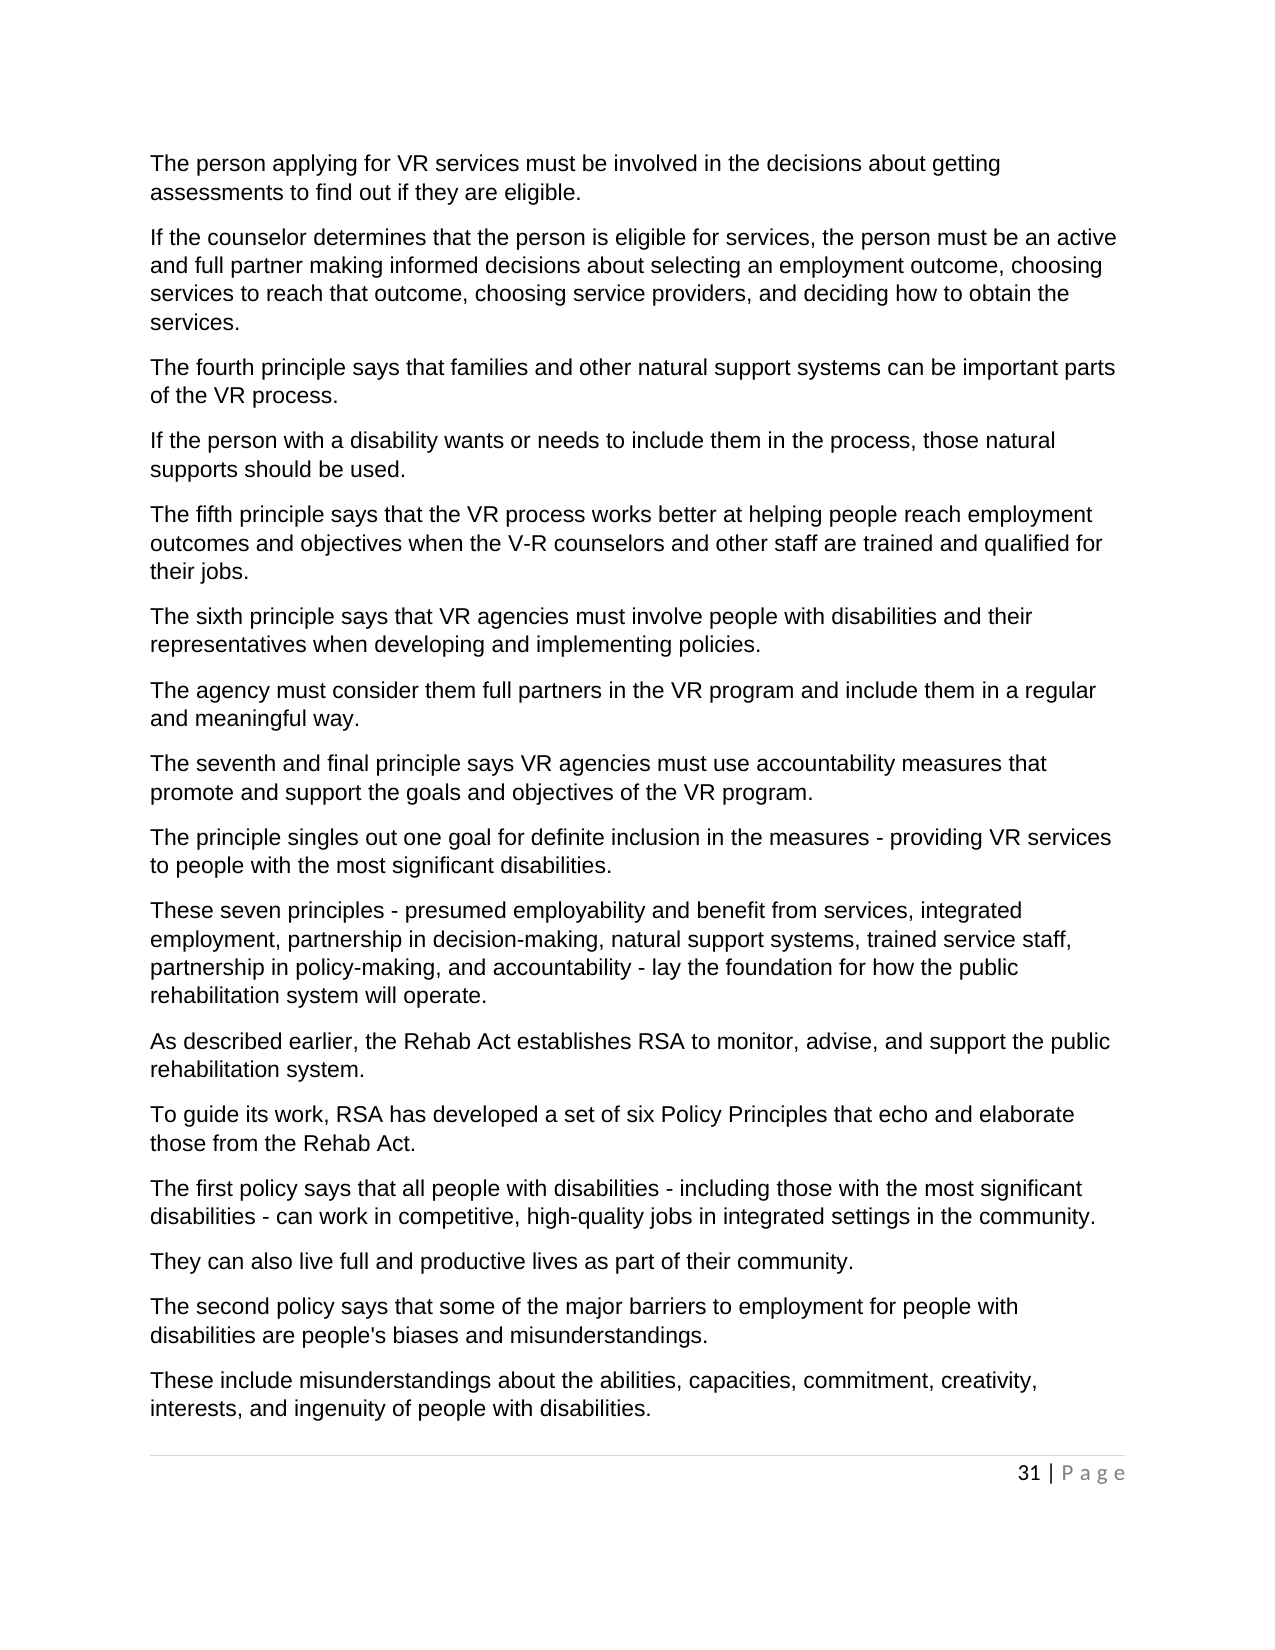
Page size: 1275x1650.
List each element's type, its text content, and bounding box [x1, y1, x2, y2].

text The second policy says that some of the major barriers to employment for people with disabilities are people's biases and misunderstandings. [150, 1293, 1125, 1348]
text The person applying for VR services must be involved in the decisions about getting assessments to find out if they are eligible. [150, 150, 1125, 205]
text As described earlier, the Rehab Act establishes RSA to monitor, advise, and support the public rehabilitation system. [150, 1028, 1125, 1082]
text These seven principles - presumed employability and benefit from services, integrated employment, partnership in decision-making, natural support systems, trained service staff, partnership in policy-making, and accountability - lay the foundation for how the public rehabilitation system will operate. [150, 897, 1125, 1009]
text The fifth principle says that the VR process works better at helping people reach employment outcomes and objectives when the V-R counselors and other staff are trained and qualified for their jobs. [150, 501, 1125, 584]
text They can also live full and productive lives as part of their community. [150, 1248, 1125, 1274]
text The principle singles out one goal for definite inclusion in the measures - providing VR services to people with the most significant disabilities. [150, 824, 1125, 878]
text These include misunderstandings about the abilities, capacities, commitment, creativity, interests, and ingenuity of people with disabilities. [150, 1367, 1125, 1422]
text The first policy says that all people with disabilities - including those with the most significant disabilities - can work in competitive, high-quality jobs in integrated settings in the community. [150, 1175, 1125, 1229]
text If the counselor determines that the person is eligible for services, the person must be an active and full partner making informed decisions about selecting an employment outcome, choosing services to reach that outcome, choosing service providers, and deciding how to obtain the services. [150, 223, 1125, 335]
text The sixth principle says that VR agencies must involve people with disabilities and their representatives when developing and implementing policies. [150, 603, 1125, 658]
text The agency must consider them full partners in the VR program and include them in a regular and meaningful way. [150, 677, 1125, 731]
text The seventh and final principle says VR agencies must use accountability measures that promote and support the goals and objectives of the VR program. [150, 750, 1125, 805]
text The fourth principle says that families and other natural support systems can be important parts of the VR process. [150, 354, 1125, 409]
text If the person with a disability wants or needs to include them in the process, those natural supports should be used. [150, 427, 1125, 482]
text To guide its work, RSA has developed a set of six Policy Principles that echo and elaborate those from the Rehab Act. [150, 1101, 1125, 1156]
